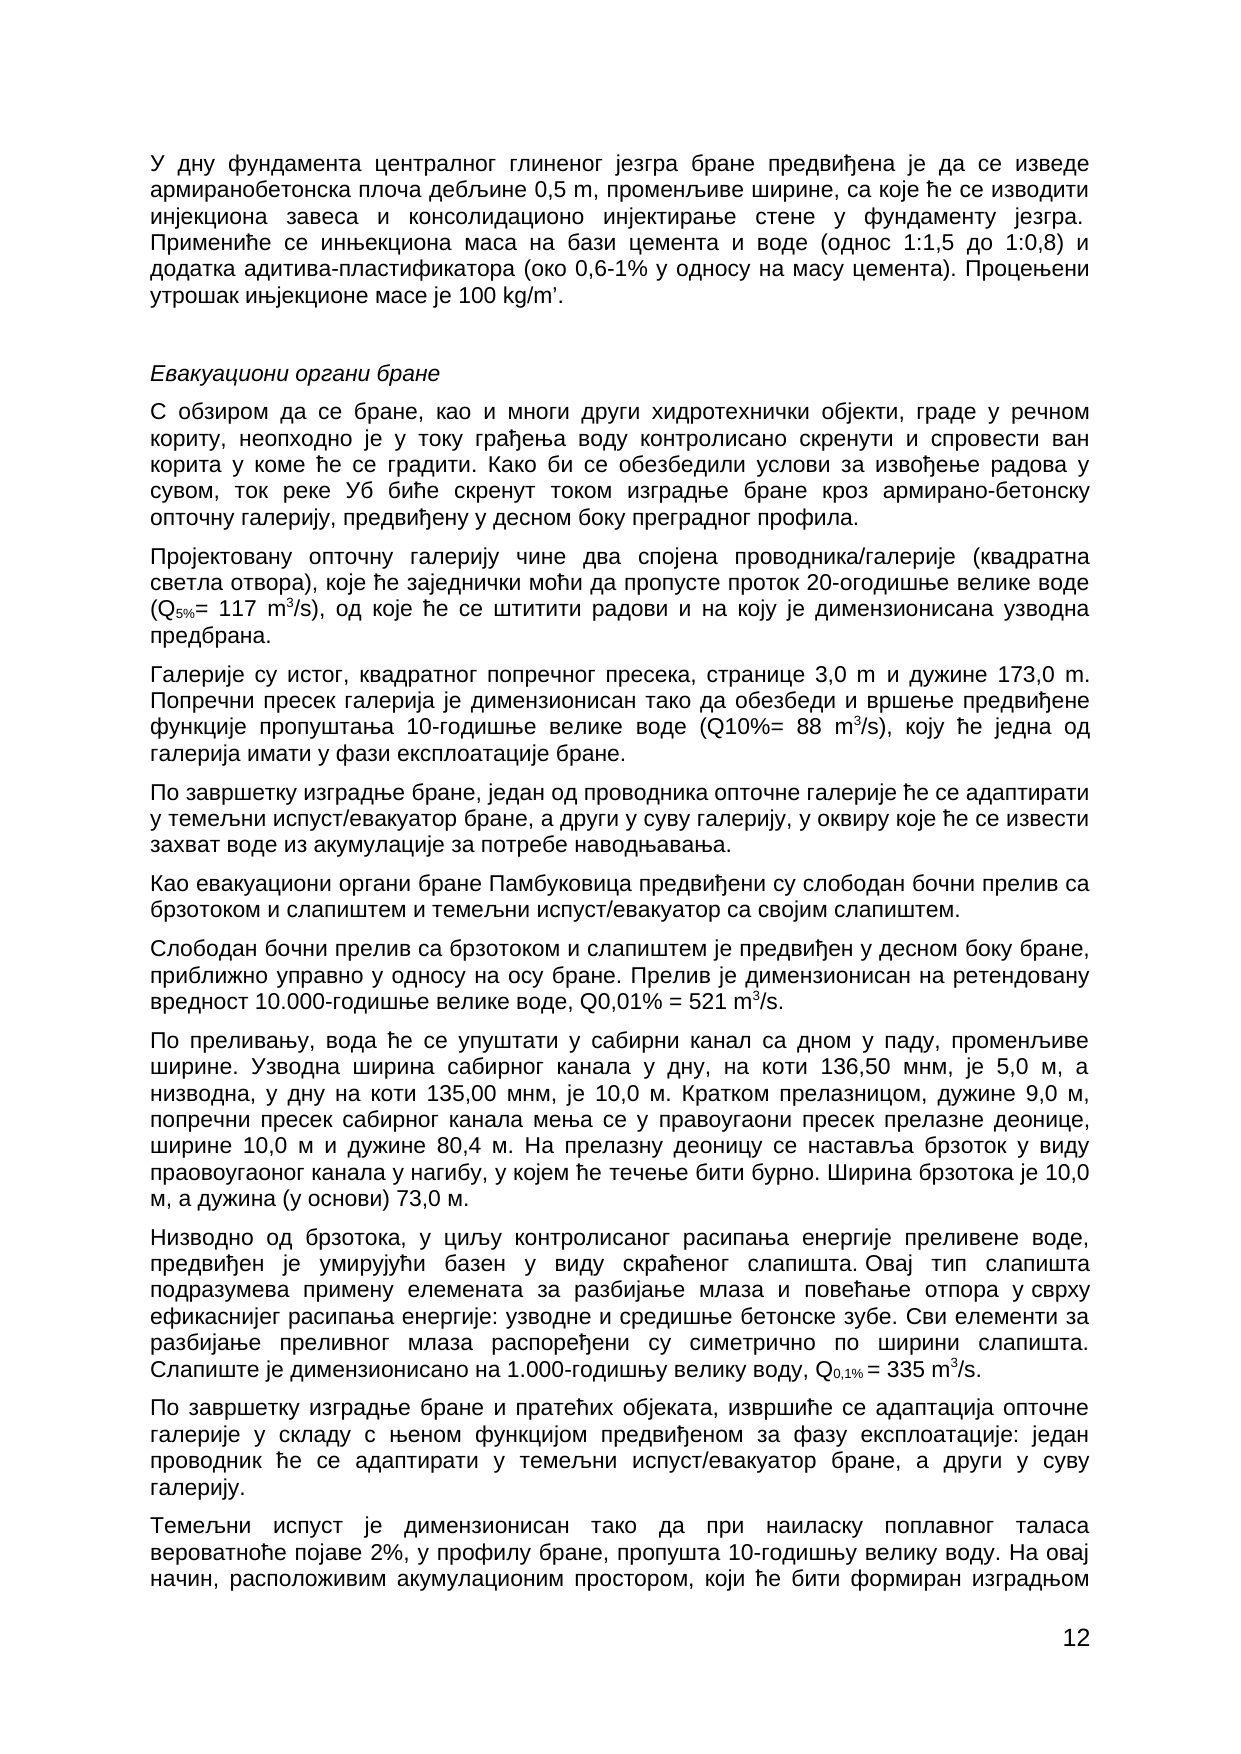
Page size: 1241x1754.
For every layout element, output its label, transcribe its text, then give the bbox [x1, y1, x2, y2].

text Галерије су истог, квадратног попречног пресека, странице 3,0 m и дужине 173,0 m. Попречни пресек галерија је димензионисан тако да обезбеди и вршење предвиђене функције пропуштања 10-годишње велике воде (Q10%= 88 m3/s), коју ће једна од галерија имати у фази експлоатације бране. [150, 661, 1090, 766]
text По преливању, вода ће се упуштати у сабирни канал са дном у паду, променљиве ширине. Узводна ширина сабирног канала у дну, на коти 136,50 мнм, је 5,0 м, а низводна, у дну на коти 135,00 мнм, је 10,0 м. Кратком прелазницом, дужине 9,0 м, попречни пресек сабирног канала мења се у правоугаони пресек прелазне деонице, ширине 10,0 м и дужине 80,4 м. На прелазну деоницу се наставља брзоток у виду праовоугаоног канала у нагибу, у којем ће течење бити бурно. Ширина брзотока је 10,0 м, а дужина (у основи) 73,0 м. [150, 1027, 1090, 1211]
text По завршетку изградње бране, један од проводника опточне галерије ће се адаптирати у темељни испуст/евакуатор бране, а други у суву галерију, у оквиру које ће се извести захват воде из акумулације за потребе наводњавања. [150, 778, 1090, 857]
text С обзиром да се бране, као и многи други хидротехнички објекти, граде у речном кориту, неопходно је у току грађења воду контролисано скренути и спровести ван корита у коме ће се градити. Како би се обезбедили услови за извођење радова у сувом, ток реке Уб биће скренут током изградње бране кроз армирано-бетонску опточну галерију, предвиђену у десном боку преградног профила. [150, 398, 1090, 530]
text Слободан бочни прелив са брзотоком и слапиштем је предвиђен у десном боку бране, приближно управно у односу на осу бране. Прелив је димензионисан на ретендовану вредност 10.000-годишње велике воде, Q0,01% = 521 m3/s. [150, 935, 1090, 1014]
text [150, 1512, 1090, 1591]
text Евакуациони органи бране [150, 359, 1090, 386]
text У дну фундамента централног глиненог језгра бране предвиђена је да се изведе армиранобетонска плоча дебљине 0,5 m, променљиве ширине, са које ће се изводити ин‌јекциона завеса и консолидационо ин‌јектирање стене у фундаменту језгра. Примениће се инњекциона маса на бази цемента и воде (однос 1:1,5 до 1:0,8) и додатка адитива-пластификатора (око 0,6-1% у односу на масу цемента). Процењени утрошак ињјекционе масе је 100 kg/m’. [150, 150, 1090, 308]
text Као евакуациони органи бране Памбуковица предвиђени су слободан бочни прелив са брзотоком и слапиштем и темељни испуст/евакуатор са својим слапиштем. [150, 870, 1090, 923]
text Пројектовану опточну галерију чине два спојена проводника/галерије (квадратна светла отвора), које ће заједнички моћи да пропусте проток 20-огодишње велике воде (Q5%= 117 m3/s), од које ће се штитити радови и на коју је димензионисана узводна предбрана. [150, 543, 1090, 648]
text По завршетку изградње бране и пратећих објеката, извршиће се адаптација опточне галерије у складу с њеном функцијом предвиђеном за фазу експлоатације: један проводник ће се адаптирати у темељни испуст/евакуатор бране, а други у суву галерију. [150, 1394, 1090, 1500]
text Низводно од брзотока, у циљу контролисаног расипања енергије преливене воде, предвиђен је умирујући базен у виду скраћеног слапишта. Овај тип слапишта подразумева примену елемената за разбијање млаза и повећање отпора у сврху ефикаснијег расипања енергије: узводне и средишње бетонске зубе. Сви елементи за разбијање преливног млаза распоређени су симетрично по ширини слапишта. Слапиште је димензионисано на 1.000-годишњу велику воду, Q0,1% = 335 m3/s. [150, 1224, 1090, 1382]
